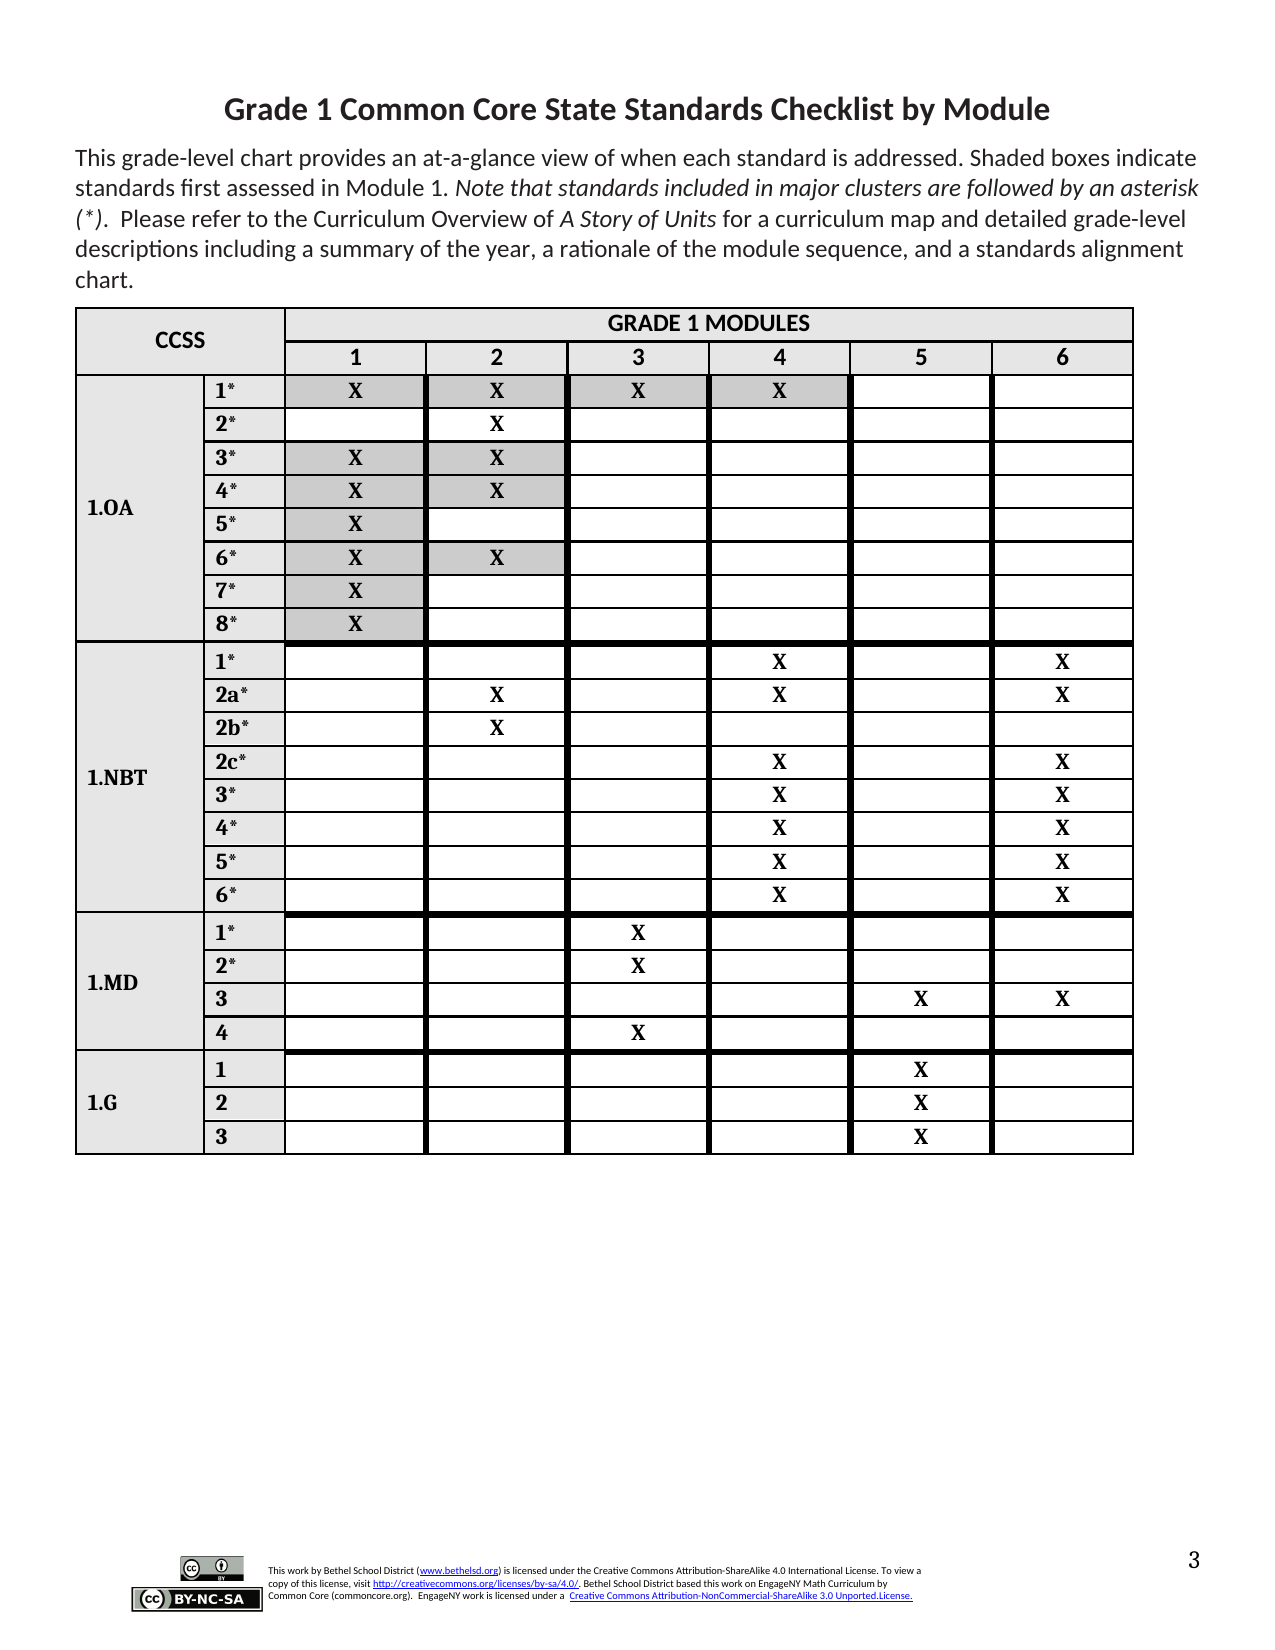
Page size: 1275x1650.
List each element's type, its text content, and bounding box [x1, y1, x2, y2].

table_cell X [712, 847, 847, 878]
table_cell X [286, 576, 423, 607]
table_cell [286, 1055, 423, 1086]
table_cell [571, 476, 706, 507]
table_cell [854, 747, 989, 778]
table_cell [571, 443, 706, 474]
table_cell [286, 984, 423, 1015]
table_cell 3 [205, 984, 284, 1015]
table_cell X [995, 680, 1132, 711]
table_cell 2c* [205, 747, 284, 778]
table_cell [429, 647, 564, 678]
table_cell X [995, 747, 1132, 778]
table_cell X [286, 609, 423, 640]
table_cell [571, 984, 706, 1015]
table_cell 1.MD [77, 913, 203, 1049]
table_cell X [995, 780, 1132, 811]
table_cell 1* [205, 376, 284, 407]
table_cell [571, 647, 706, 678]
table_cell [854, 918, 989, 949]
table_cell [854, 713, 989, 744]
table_cell X [286, 509, 423, 540]
table_cell [571, 609, 706, 640]
table_cell X [571, 951, 706, 982]
table_cell [712, 443, 847, 474]
table_cell [995, 1088, 1132, 1119]
table_cell X [712, 376, 847, 407]
table_cell X [712, 747, 847, 778]
table_cell [854, 951, 989, 982]
table_cell [571, 1088, 706, 1119]
table_cell X [429, 476, 564, 507]
table_cell [571, 713, 706, 744]
table_cell 2a* [205, 680, 284, 711]
table_cell [854, 476, 989, 507]
table_cell [286, 880, 423, 911]
table_cell [854, 780, 989, 811]
table_cell 1 [205, 1051, 284, 1086]
table_cell 5* [205, 509, 284, 540]
table_cell 8* [205, 609, 284, 640]
table_cell [286, 813, 423, 844]
table_cell [286, 409, 423, 440]
table_cell [429, 847, 564, 878]
table_cell [854, 880, 989, 911]
table_cell 3 [569, 343, 708, 374]
table_cell [571, 680, 706, 711]
table_cell X [712, 780, 847, 811]
table_cell 6* [205, 880, 284, 911]
table_cell [854, 680, 989, 711]
table_cell 2* [205, 409, 284, 440]
table_cell [995, 509, 1132, 540]
table_cell 2 [427, 343, 566, 374]
table_cell [995, 713, 1132, 744]
table_cell X [712, 880, 847, 911]
table_cell [429, 1088, 564, 1119]
table_cell [429, 576, 564, 607]
table_cell 1* [205, 913, 284, 949]
table_cell [429, 984, 564, 1015]
table_cell X [286, 376, 423, 407]
table_cell 4 [205, 1018, 284, 1049]
table_cell [712, 1088, 847, 1119]
table_cell [712, 1055, 847, 1086]
table_cell [854, 443, 989, 474]
table_cell [429, 509, 564, 540]
table_cell X [286, 443, 423, 474]
table_cell [286, 918, 423, 949]
table_cell [995, 476, 1132, 507]
table_cell X [995, 813, 1132, 844]
table_cell [854, 1018, 989, 1049]
table_cell [571, 1055, 706, 1086]
table_cell X [429, 713, 564, 744]
table_cell [854, 409, 989, 440]
table_cell [854, 509, 989, 540]
table_cell X [429, 680, 564, 711]
table_cell [429, 609, 564, 640]
table_cell X [571, 918, 706, 949]
table_cell [995, 951, 1132, 982]
table_cell 2* [205, 951, 284, 982]
table_cell [712, 984, 847, 1015]
table_cell [995, 918, 1132, 949]
table_cell [712, 918, 847, 949]
table_cell [712, 1122, 847, 1153]
table_cell [712, 509, 847, 540]
table_cell X [995, 984, 1132, 1015]
table_cell X [854, 1122, 989, 1153]
table_cell 3* [205, 780, 284, 811]
table_cell [854, 576, 989, 607]
table_cell [854, 609, 989, 640]
table_header CCSS [77, 309, 284, 374]
table_cell [286, 951, 423, 982]
table_cell 1* [205, 643, 284, 678]
table_cell [286, 1122, 423, 1153]
table_cell X [995, 847, 1132, 878]
table_cell [995, 543, 1132, 574]
table_cell [995, 376, 1132, 407]
table_cell [286, 713, 423, 744]
table_cell X [571, 1018, 706, 1049]
table_cell [854, 647, 989, 678]
table_cell 1 [286, 343, 425, 374]
table_cell X [429, 409, 564, 440]
table_cell [712, 609, 847, 640]
table_cell [712, 576, 847, 607]
table_cell 3 [205, 1122, 284, 1153]
table_cell 6 [993, 343, 1132, 374]
table_cell [712, 713, 847, 744]
table_cell X [429, 376, 564, 407]
table_cell X [286, 543, 423, 574]
table_cell 5* [205, 847, 284, 878]
table_cell [854, 847, 989, 878]
table_cell X [995, 880, 1132, 911]
table_cell 6* [205, 543, 284, 574]
table_cell [429, 1055, 564, 1086]
table_cell [429, 1122, 564, 1153]
table_cell X [712, 813, 847, 844]
table_cell [429, 813, 564, 844]
table_cell [286, 780, 423, 811]
table_cell [571, 780, 706, 811]
table_cell [571, 813, 706, 844]
table_cell [571, 543, 706, 574]
table_cell [429, 880, 564, 911]
table_cell [429, 1018, 564, 1049]
table_cell [429, 918, 564, 949]
table_cell [429, 951, 564, 982]
table_cell [429, 747, 564, 778]
table_cell X [571, 376, 706, 407]
table_cell [712, 951, 847, 982]
table_cell [286, 847, 423, 878]
table_cell [854, 376, 989, 407]
text This grade-level chart provides an at-a-glance view of when each standard is addressed. Shaded boxes indicate standards first assessed in Module 1. Note that standards included in major clusters are followed by an asterisk (*). Please refer to the Curriculum Overview of A Story of Units for a curriculum map and detailed grade-level descriptions including a summary of the year, a rationale of the module sequence, and a standards alignment chart. [75, 142, 1200, 294]
table_header GRADE 1 MODULES [286, 309, 1132, 340]
table_cell X [429, 443, 564, 474]
table_cell 1.NBT [77, 643, 203, 911]
table_cell 4* [205, 476, 284, 507]
table_cell 4 [710, 343, 849, 374]
table_cell [571, 1122, 706, 1153]
table_cell [286, 1088, 423, 1119]
table_cell [995, 443, 1132, 474]
table_cell [995, 409, 1132, 440]
table_cell [571, 747, 706, 778]
table_cell X [854, 1088, 989, 1119]
table_cell [995, 609, 1132, 640]
table_cell [712, 543, 847, 574]
table_cell [712, 476, 847, 507]
table_cell 3* [205, 443, 284, 474]
table_cell [712, 1018, 847, 1049]
table_cell [286, 747, 423, 778]
table_cell [571, 409, 706, 440]
table_cell 2 [205, 1088, 284, 1119]
table_cell X [854, 1055, 989, 1086]
table_cell X [995, 647, 1132, 678]
table_cell [995, 1055, 1132, 1086]
table_cell [286, 1018, 423, 1049]
table_cell [286, 647, 423, 678]
table_cell [854, 543, 989, 574]
table_cell 7* [205, 576, 284, 607]
table_cell [571, 576, 706, 607]
table_cell [995, 1122, 1132, 1153]
table_cell [571, 509, 706, 540]
table_cell [995, 576, 1132, 607]
table_cell [854, 813, 989, 844]
table_cell [571, 847, 706, 878]
table_cell [712, 409, 847, 440]
picture [131, 1587, 263, 1613]
table_cell 1.G [77, 1051, 203, 1153]
table_cell 5 [851, 343, 991, 374]
table_cell [571, 880, 706, 911]
table_cell [286, 680, 423, 711]
table_cell X [712, 680, 847, 711]
table_cell [429, 780, 564, 811]
table_cell 4* [205, 813, 284, 844]
table_cell X [712, 647, 847, 678]
table_cell X [854, 984, 989, 1015]
table_cell X [429, 543, 564, 574]
table_cell 1.OA [77, 376, 203, 640]
table_cell [995, 1018, 1132, 1049]
table_cell X [286, 476, 423, 507]
table_cell 2b* [205, 713, 284, 744]
text Grade 1 Common Core State Standards Checklist by Module [75, 88, 1200, 129]
